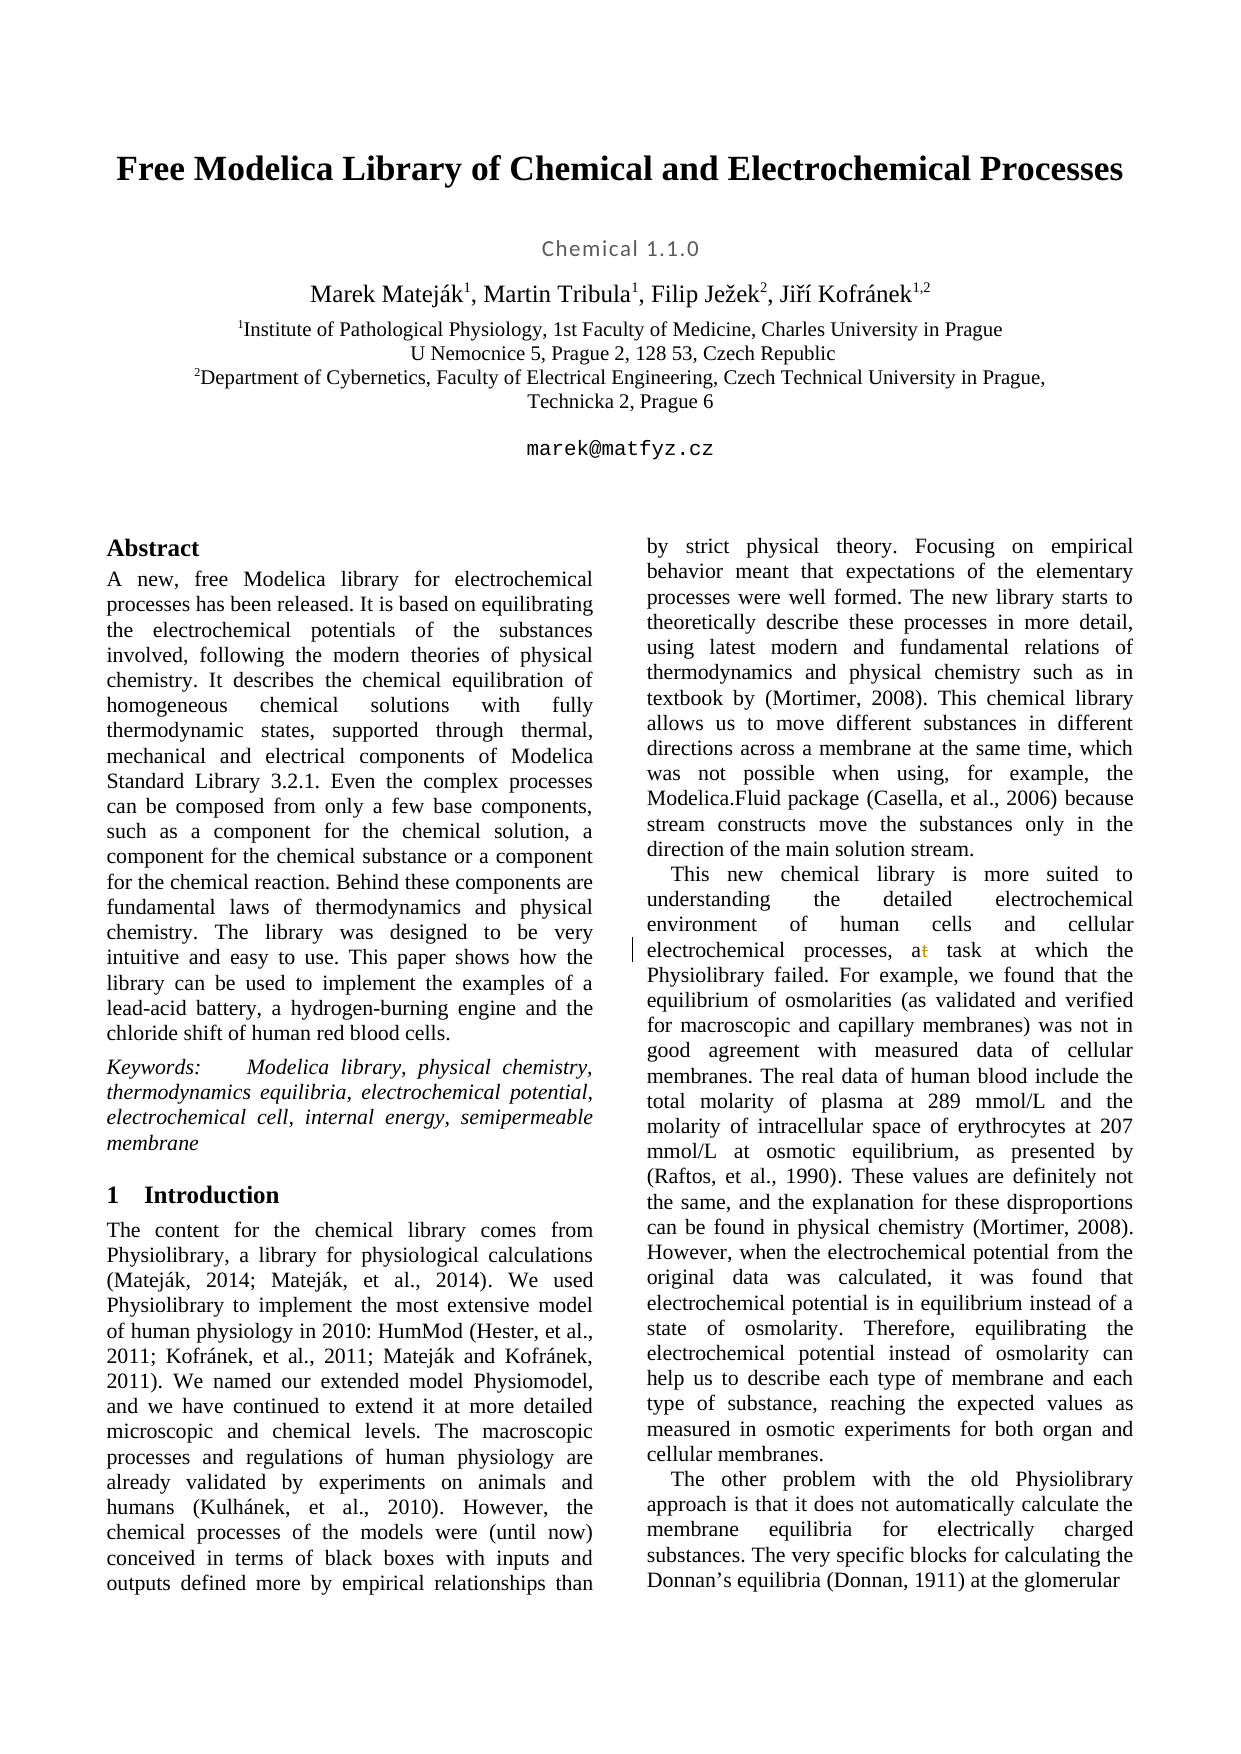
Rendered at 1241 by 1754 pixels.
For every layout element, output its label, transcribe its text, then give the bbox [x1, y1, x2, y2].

text 2Department of Cybernetics, Faculty of Electrical Engineering, Czech Technical University in Prague, [106, 365, 1134, 389]
text The content for the chemical library comes from Physiolibrary, a library for physiological calculations (Mateják, 2014; Mateják, et al., 2014). We used Physiolibrary to implement the most extensive model of human physiology in 2010: HumMod (Hester, et al., 2011; Kofránek, et al., 2011; Mateják and Kofránek, 2011). We named our extended model Physiomodel, and we have continued to extend it at more detailed microscopic and chemical levels. The macroscopic processes and regulations of human physiology are already validated by experiments on animals and humans (Kulhánek, et al., 2010). However, the chemical processes of the models were (until now) conceived in terms of black boxes with inputs and outputs defined more by empirical relationships than by strict physical theory. Focusing on empirical behavior meant that expectations of the elementary processes were well formed. The new library starts to theoretically describe these processes in more detail, using latest modern and fundamental relations of thermodynamics and physical chemistry such as in textbook by (Mortimer, 2008). This chemical library allows us to move different substances in different directions across a membrane at the same time, which was not possible when using, for example, the Modelica.Fluid package (Casella, et al., 2006) because stream constructs move the substances only in the direction of the main solution stream. [647, 533, 1134, 861]
text Marek Mateják1, Martin Tribula1, Filip Ježek2, Jiří Kofránek1,2 [106, 279, 1134, 308]
text This new chemical library is more suited to understanding the detailed electrochemical environment of human cells and cellular electrochemical processes, a task at which the Physiolibrary failed. For example, we found that the equilibrium of osmolarities (as validated and verified for macroscopic and capillary membranes) was not in good agreement with measured data of cellular membranes. The real data of human blood include the total molarity of plasma at 289 mmol/L and the molarity of intracellular space of erythrocytes at 207 mmol/L at osmotic equilibrium, as presented by (Raftos, et al., 1990). These values are definitely not the same, and the explanation for these disproportions can be found in physical chemistry (Mortimer, 2008). However, when the electrochemical potential from the original data was calculated, it was found that electrochemical potential is in equilibrium instead of a state of osmolarity. Therefore, equilibrating the electrochemical potential instead of osmolarity can help us to describe each type of membrane and each type of substance, reaching the expected values as measured in osmotic experiments for both organ and cellular membranes. [647, 861, 1134, 1466]
text The other problem with the old Physiolibrary approach is that it does not automatically calculate the membrane equilibria for electrically charged substances. The very specific blocks for calculating the Donnan’s equilibria (Donnan, 1911) at the glomerular [647, 1466, 1134, 1592]
subtitle Introduction [106, 1180, 593, 1208]
title Free Modelica Library of Chemical and Electrochemical Processes [106, 148, 1134, 188]
text marek@matfyz.cz [106, 437, 1134, 461]
text A new, free Modelica library for electrochemical processes has been released. It is based on equilibrating the electrochemical potentials of the substances involved, following the modern theories of physical chemistry. It describes the chemical equilibration of homogeneous chemical solutions with fully thermodynamic states, supported through thermal, mechanical and electrical components of Modelica Standard Library 3.2.1. Even the complex processes can be composed from only a few base components, such as a component for the chemical solution, a component for the chemical substance or a component for the chemical reaction. Behind these components are fundamental laws of thermodynamics and physical chemistry. The library was designed to be very intuitive and easy to use. This paper shows how the library can be used to implement the examples of a lead-acid battery, a hydrogen-burning engine and the chloride shift of human red blood cells. [106, 566, 593, 1045]
text Technicka 2, Prague 6 [106, 389, 1134, 413]
text The content for the chemical library comes from Physiolibrary, a library for physiological calculations (Mateják, 2014; Mateják, et al., 2014). We used Physiolibrary to implement the most extensive model of human physiology in 2010: HumMod (Hester, et al., 2011; Kofránek, et al., 2011; Mateják and Kofránek, 2011). We named our extended model Physiomodel, and we have continued to extend it at more detailed microscopic and chemical levels. The macroscopic processes and regulations of human physiology are already validated by experiments on animals and humans (Kulhánek, et al., 2010). However, the chemical processes of the models were (until now) conceived in terms of black boxes with inputs and outputs defined more by empirical relationships than by strict physical theory. Focusing on empirical behavior meant that expectations of the elementary processes were well formed. The new library starts to theoretically describe these processes in more detail, using latest modern and fundamental relations of thermodynamics and physical chemistry such as in textbook by (Mortimer, 2008). This chemical library allows us to move different substances in different directions across a membrane at the same time, which was not possible when using, for example, the Modelica.Fluid package (Casella, et al., 2006) because stream constructs move the substances only in the direction of the main solution stream. [106, 1217, 593, 1595]
subtitle Abstract [106, 533, 593, 562]
text 1Institute of Pathological Physiology, 1st Faculty of Medicine, Charles University in Prague [106, 317, 1134, 341]
subtitle Keywords: Modelica library, physical chemistry, thermodynamics equilibria, electrochemical potential, electrochemical cell, internal energy, semipermeable membrane [106, 1054, 593, 1155]
text U Nemocnice 5, Prague 2, 128 53, Czech Republic [106, 341, 1134, 365]
subtitle Chemical 1.1.0 [106, 234, 1134, 262]
